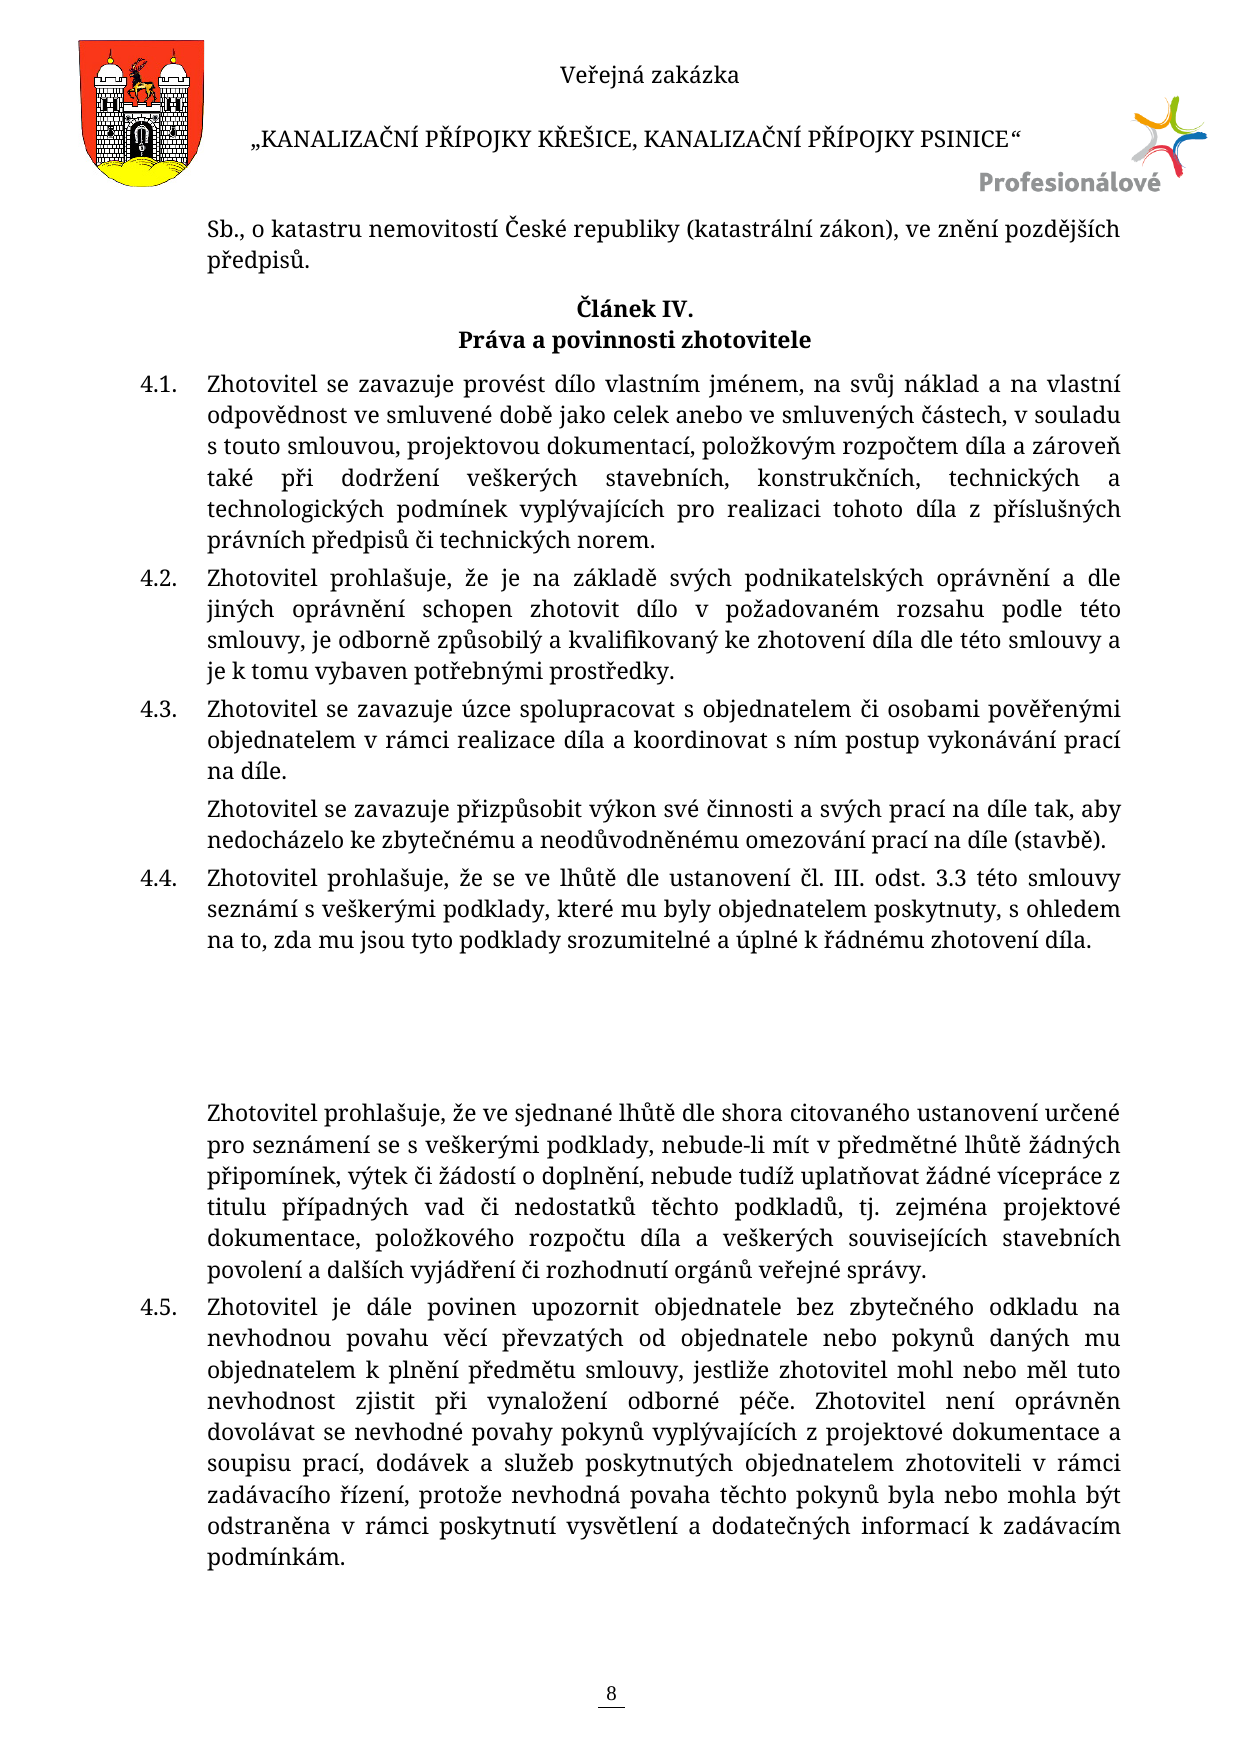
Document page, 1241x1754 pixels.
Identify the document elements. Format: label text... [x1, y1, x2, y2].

list Zhotovitel prohlašuje, že se ve lhůtě dle ustanovení čl. III. odst. 3.3 této smlouvy seznámí s veškerými podklady, které mu byly objednatelem poskytnuty, s ohledem na to, zda mu jsou tyto podklady srozumitelné a úplné k řádnému zhotovení díla. [177, 861, 1122, 955]
list Zhotovitel se zavazuje provést dílo vlastním jménem, na svůj náklad a na vlastní odpovědnost ve smluvené době jako celek anebo ve smluvených částech, v souladu s touto smlouvou, projektovou dokumentací, položkovým rozpočtem díla a zároveň také při dodržení veškerých stavebních, konstrukčních, technických a technologických podmínek vyplývajících pro realizaci tohoto díla z příslušných právních předpisů či technických norem. [177, 368, 1122, 555]
list Zhotovitel se zavazuje přizpůsobit výkon své činnosti a svých prací na díle tak, aby nedocházelo ke zbytečnému a neodůvodněnému omezování prací na díle (stavbě). [207, 793, 1122, 855]
list Zhotovitel prohlašuje, že je na základě svých podnikatelských oprávnění a dle jiných oprávnění schopen zhotovit dílo v požadovaném rozsahu podle této smlouvy, je odborně způsobilý a kvalifikovaný ke zhotovení díla dle této smlouvy a je k tomu vybaven potřebnými prostředky. [177, 561, 1122, 686]
list Zhotovitel prohlašuje, že ve sjednané lhůtě dle shora citovaného ustanovení určené pro seznámení se s veškerými podklady, nebude-li mít v předmětné lhůtě žádných připomínek, výtek či žádostí o doplnění, nebude tudíž uplatňovat žádné vícepráce z titulu případných vad či nedostatků těchto podkladů, tj. zejména projektové dokumentace, položkového rozpočtu díla a veškerých souvisejících stavebních povolení a dalších vyjádření či rozhodnutí orgánů veřejné správy. [207, 1097, 1122, 1285]
picture [78, 40, 205, 187]
picture [962, 82, 1220, 212]
list Zhotovitel je dále povinen upozornit objednatele bez zbytečného odkladu na nevhodnou povahu věcí převzatých od objednatele nebo pokynů daných mu objednatelem k plnění předmětu smlouvy, jestliže zhotovitel mohl nebo měl tuto nevhodnost zjistit při vynaložení odborné péče. Zhotovitel není oprávněn dovolávat se nevhodné povahy pokynů vyplývajících z projektové dokumentace a soupisu prací, dodávek a služeb poskytnutých objednatelem zhotoviteli v rámci zadávacího řízení, protože nevhodná povaha těchto pokynů byla nebo mohla být odstraněna v rámci poskytnutí vysvětlení a dodatečných informací k zadávacím podmínkám. [177, 1291, 1122, 1572]
subtitle Práva a povinnosti zhotovitele [148, 324, 1122, 355]
list Zhotovitel se zavazuje úzce spolupracovat s objednatelem či osobami pověřenými objednatelem v rámci realizace díla a koordinovat s ním postup vykonávání prací na díle. [177, 693, 1122, 786]
text Článek IV. [148, 293, 1122, 324]
